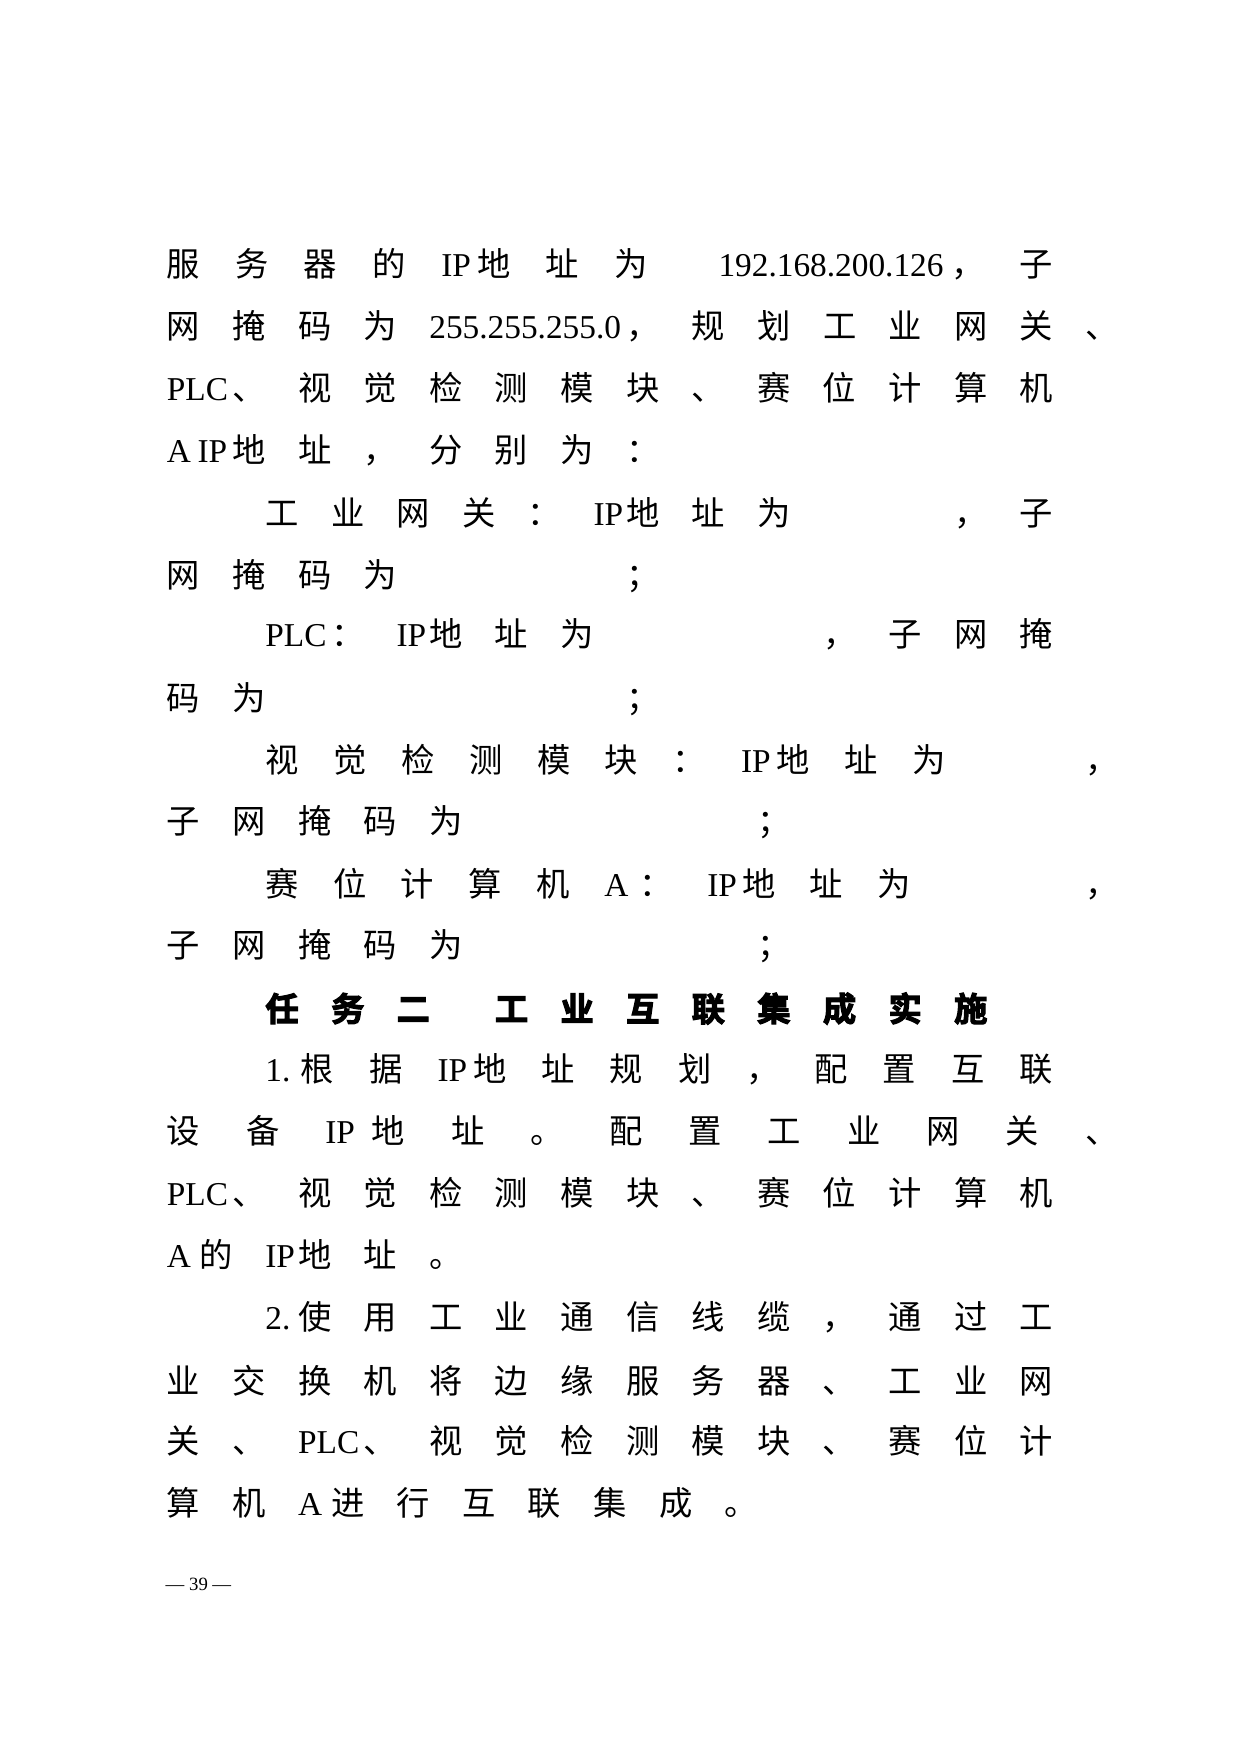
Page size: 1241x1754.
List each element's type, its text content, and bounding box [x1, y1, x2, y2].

text 1.根据IP地址规划，配置互联设备IP地址。配置工业网关、PLC、视觉检测模块、赛位计算机A的IP地址。 [167, 1038, 1085, 1286]
text 视觉检测模块：IP地址为 ，子网掩码为 ； [167, 728, 1085, 852]
text 工业网关：IP地址为 ，子网掩码为 ； [167, 480, 1085, 604]
text PLC：IP地址为 ，子网掩码为 ； [167, 604, 1085, 728]
text 任务二 工业互联集成实施 [167, 976, 1085, 1038]
text 2.使用工业通信线缆，通过工业交换机将边缘服务器、工业网关、PLC、视觉检测模块、赛位计算机A进行互联集成。 [167, 1286, 1085, 1534]
text 2.完成IP地址规划。已知边缘服务器的IP地址为 192.168.200.126，子网掩码为255.255.255.0，规划工业网关、PLC、视觉检测模块、赛位计算机A IP地址，分别为： [167, 232, 1085, 480]
text 赛位计算机A：IP地址为 ，子网掩码为 ； [167, 852, 1085, 976]
